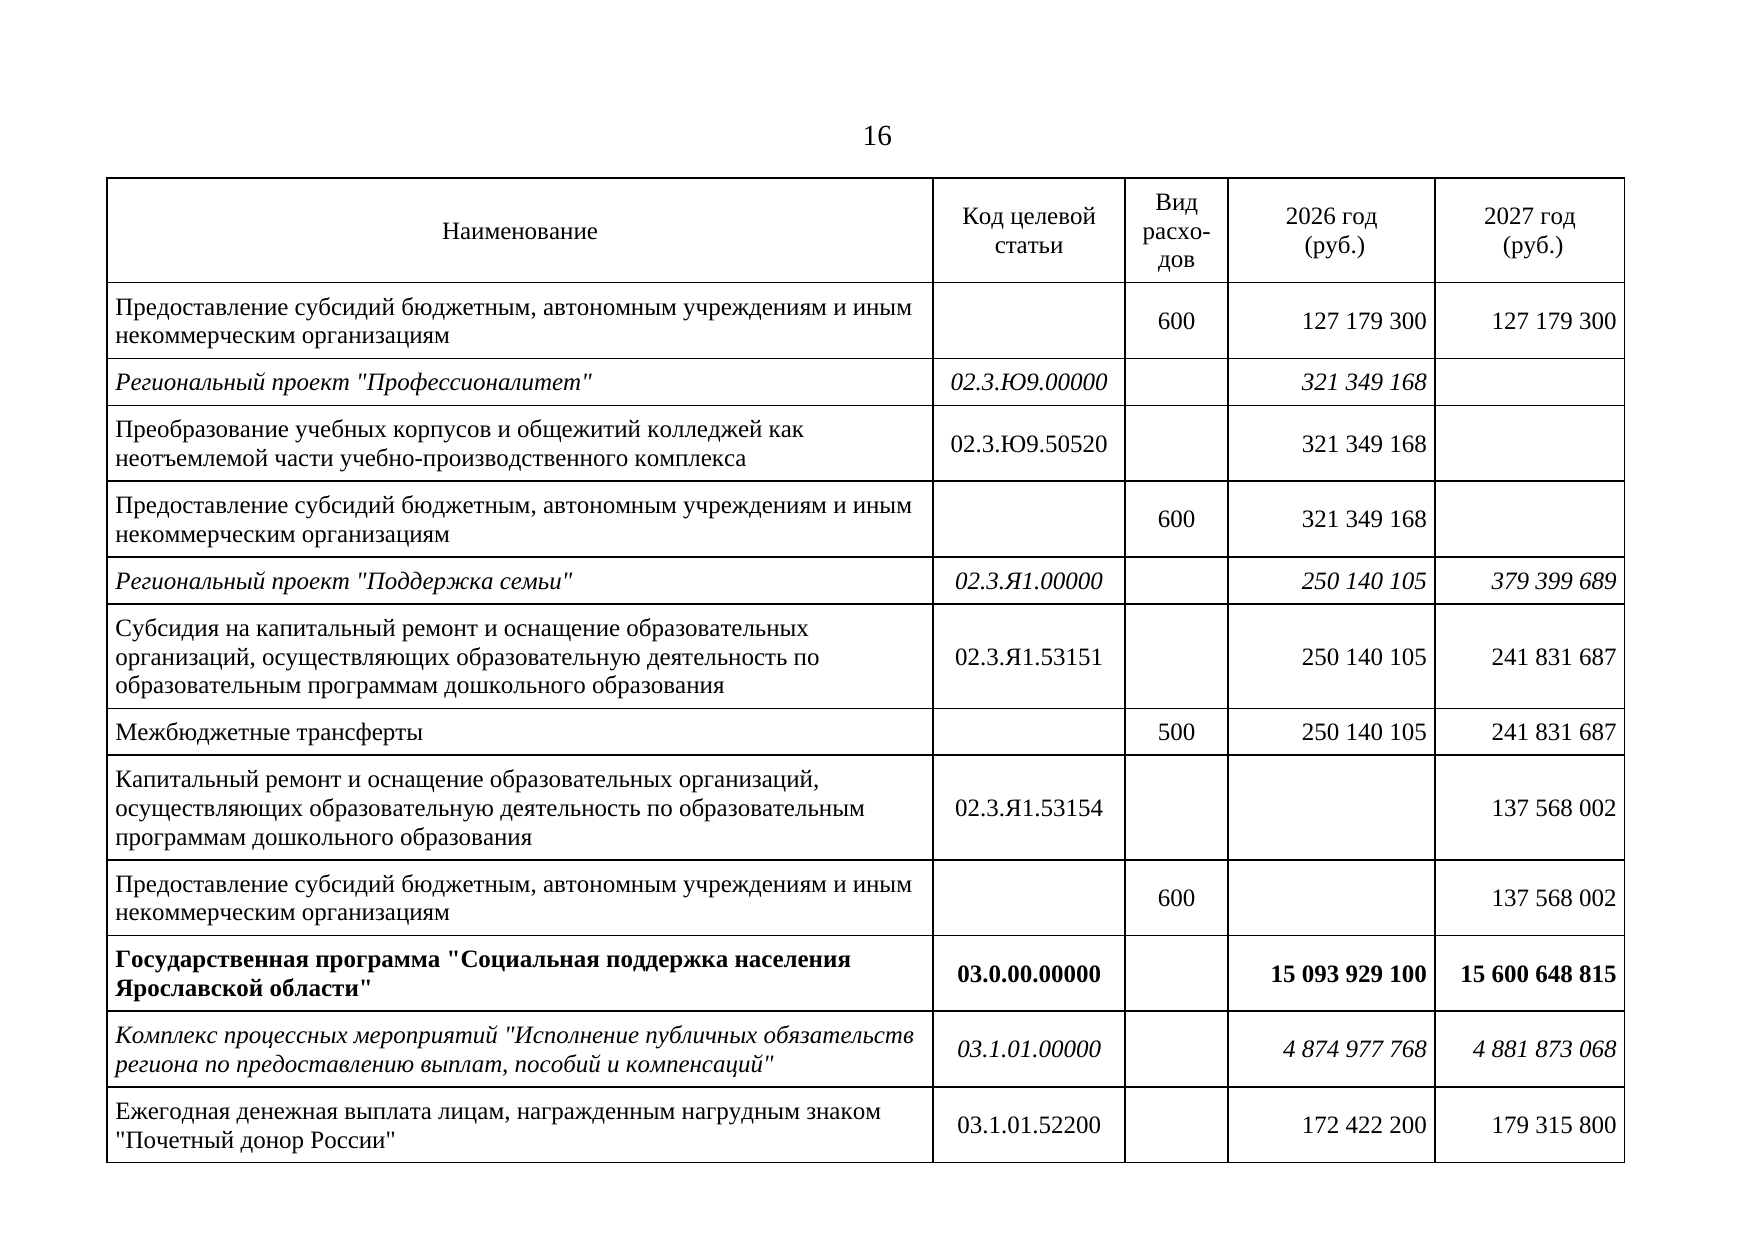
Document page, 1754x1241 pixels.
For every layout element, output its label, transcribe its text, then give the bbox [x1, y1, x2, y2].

table_cell [1436, 359, 1624, 404]
table_cell 321 349 168 [1229, 359, 1434, 404]
table_cell Государственная программа "Социальная поддержка населения Ярославской области" [108, 936, 932, 1010]
table_cell 321 349 168 [1229, 406, 1434, 480]
table_cell [1126, 1012, 1227, 1086]
table_cell 02.3.Я1.53154 [934, 756, 1124, 859]
table_cell [1126, 756, 1227, 859]
table_header [934, 179, 1124, 282]
table_cell 250 140 105 [1229, 558, 1434, 603]
table_cell 379 399 689 [1436, 558, 1624, 603]
table_cell 127 179 300 [1229, 283, 1434, 357]
table_cell [1436, 482, 1624, 556]
table_cell 250 140 105 [1229, 605, 1434, 707]
table_cell [1126, 359, 1227, 404]
table_cell 600 [1126, 482, 1227, 556]
table_cell 600 [1126, 861, 1227, 934]
table_cell 15 600 648 815 [1436, 936, 1624, 1010]
table_cell 02.3.Ю9.50520 [934, 406, 1124, 480]
table_cell 02.3.Я1.00000 [934, 558, 1124, 603]
table_cell Межбюджетные трансферты [108, 709, 932, 754]
table_cell [934, 482, 1124, 556]
table_cell 127 179 300 [1436, 283, 1624, 357]
table_cell 15 093 929 100 [1229, 936, 1434, 1010]
table_cell Предоставление субсидий бюджетным, автономным учреждениям и иным некоммерческим организациям [108, 482, 932, 556]
table_header [1436, 179, 1624, 282]
table_cell 03.0.00.00000 [934, 936, 1124, 1010]
table_cell 03.1.01.52200 [934, 1088, 1124, 1162]
table_cell [934, 861, 1124, 934]
table_cell [1126, 1088, 1227, 1162]
table_cell Комплекс процессных мероприятий "Исполнение публичных обязательств региона по предоставлению выплат, пособий и компенсаций" [108, 1012, 932, 1086]
table_cell Региональный проект "Профессионалитет" [108, 359, 932, 404]
table_cell Капитальный ремонт и оснащение образовательных организаций, осуществляющих образовательную деятельность по образовательным программам дошкольного образования [108, 756, 932, 859]
table_cell [1229, 756, 1434, 859]
table_cell 241 831 687 [1436, 709, 1624, 754]
table_cell 500 [1126, 709, 1227, 754]
table_cell 250 140 105 [1229, 709, 1434, 754]
table_cell [934, 283, 1124, 357]
table_cell 179 315 800 [1436, 1088, 1624, 1162]
table_cell 4 874 977 768 [1229, 1012, 1434, 1086]
table_cell 4 881 873 068 [1436, 1012, 1624, 1086]
table_cell Преобразование учебных корпусов и общежитий колледжей как неотъемлемой части учебно-производственного комплекса [108, 406, 932, 480]
table_cell Предоставление субсидий бюджетным, автономным учреждениям и иным некоммерческим организациям [108, 283, 932, 357]
table_cell 241 831 687 [1436, 605, 1624, 707]
table_cell Предоставление субсидий бюджетным, автономным учреждениям и иным некоммерческим организациям [108, 861, 932, 934]
table_cell [1126, 605, 1227, 707]
table_cell [1126, 558, 1227, 603]
table_cell [1436, 406, 1624, 480]
table_cell 03.1.01.00000 [934, 1012, 1124, 1086]
table_cell Субсидия на капитальный ремонт и оснащение образовательных организаций, осуществляющих образовательную деятельность по образовательным программам дошкольного образования [108, 605, 932, 707]
table_cell 600 [1126, 283, 1227, 357]
table_cell [1229, 861, 1434, 934]
table_header [1126, 179, 1227, 282]
table_cell 02.3.Я1.53151 [934, 605, 1124, 707]
table_cell 02.3.Ю9.00000 [934, 359, 1124, 404]
table_cell [1126, 406, 1227, 480]
table_cell Ежегодная денежная выплата лицам, награжденным нагрудным знаком "Почетный донор России" [108, 1088, 932, 1162]
table_cell 137 568 002 [1436, 861, 1624, 934]
table_cell [934, 709, 1124, 754]
table_cell 172 422 200 [1229, 1088, 1434, 1162]
table_cell 321 349 168 [1229, 482, 1434, 556]
table_cell 137 568 002 [1436, 756, 1624, 859]
table_header [1229, 179, 1434, 282]
table_cell [1126, 936, 1227, 1010]
table_cell Региональный проект "Поддержка семьи" [108, 558, 932, 603]
table_header [108, 179, 932, 282]
